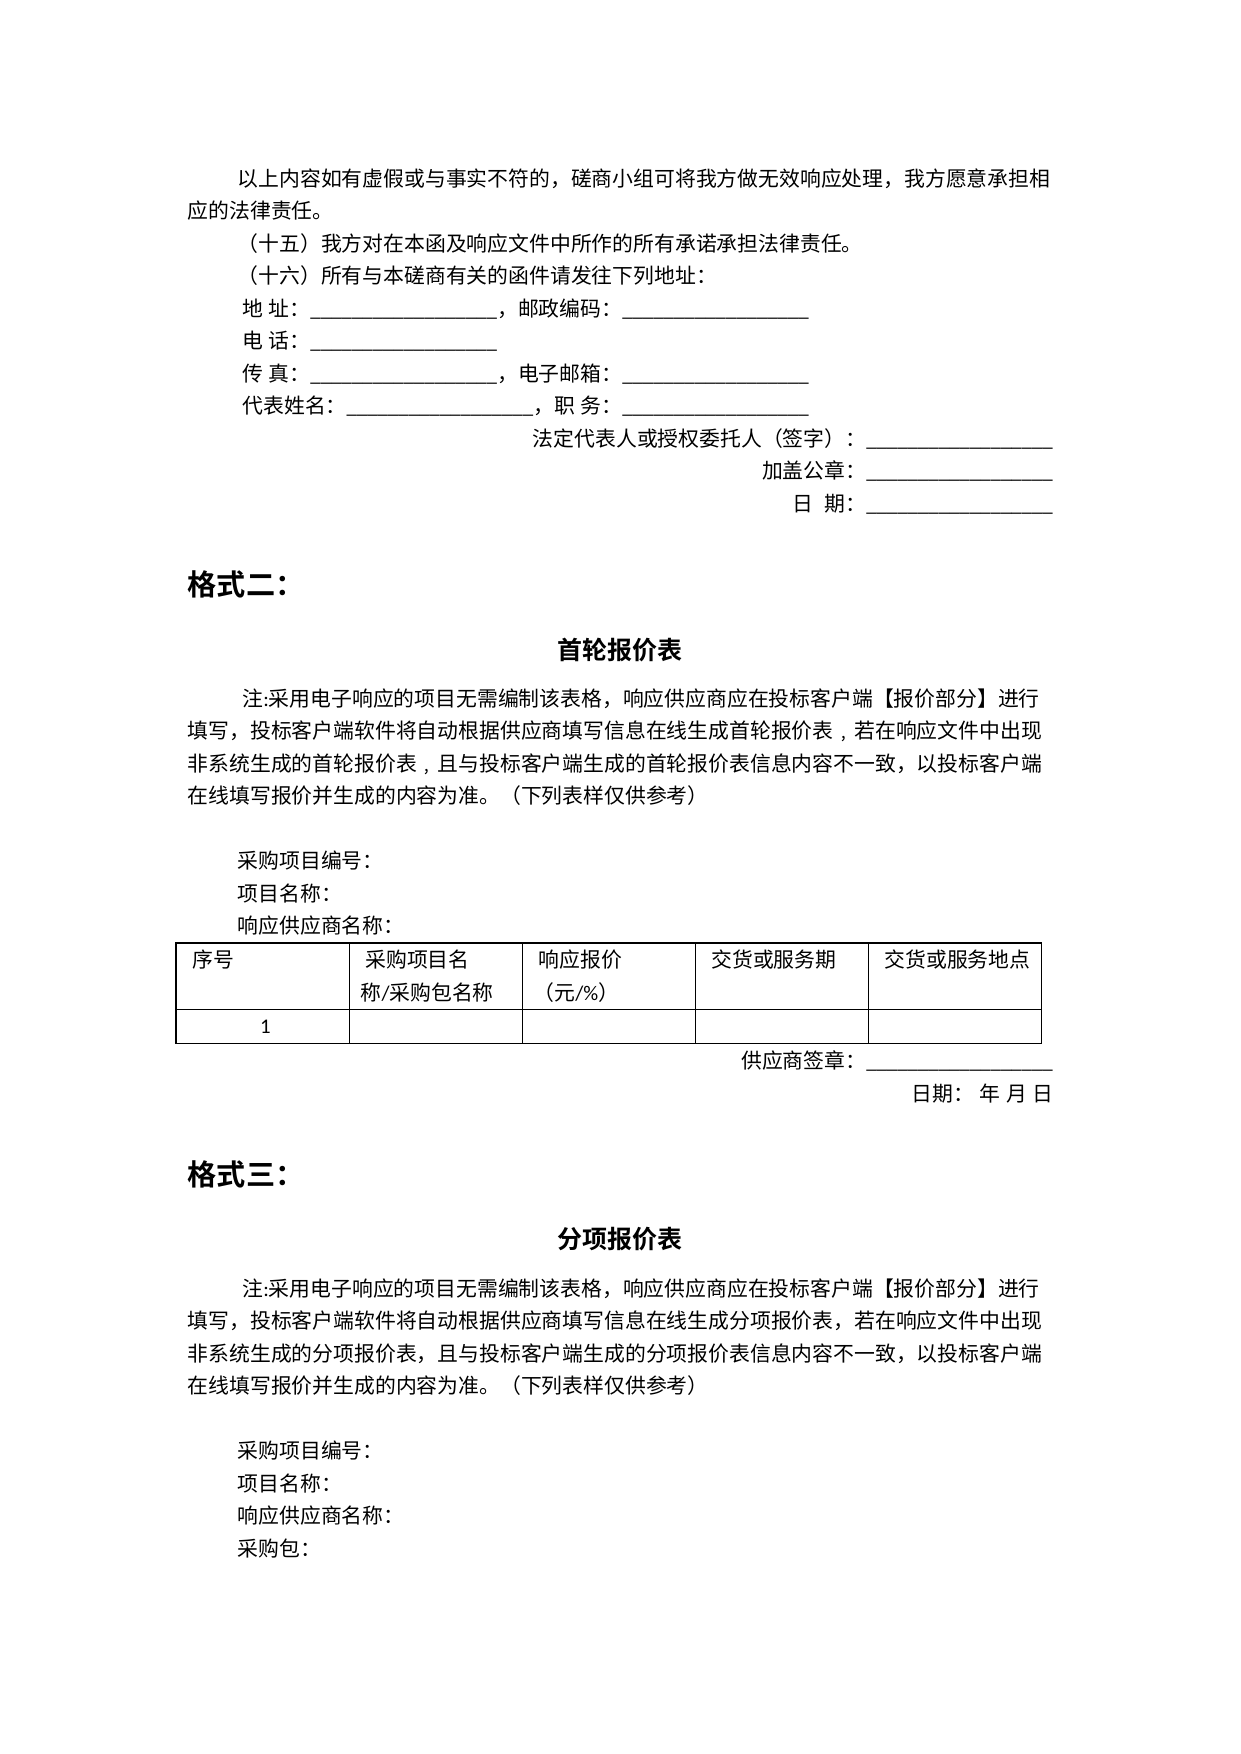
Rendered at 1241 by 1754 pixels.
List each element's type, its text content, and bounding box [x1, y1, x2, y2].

table_cell [350, 1010, 522, 1043]
table_cell [869, 1010, 1041, 1043]
text 首轮报价表 [187, 617, 1053, 682]
text 传 真：__________________，电子邮箱：__________________ [187, 357, 1053, 389]
text 格式三： [187, 1142, 1053, 1207]
table_header 采购项目名称/采购包名称 [350, 944, 522, 1008]
table_header 响应报价（元/%） [523, 944, 695, 1008]
text 日 期：__________________ [187, 487, 1053, 519]
table_cell 1 [177, 1010, 349, 1043]
text 响应供应商名称： [187, 909, 1053, 942]
text （十六）所有与本磋商有关的函件请发往下列地址： [187, 259, 1053, 292]
text 响应供应商名称： [187, 1499, 1053, 1532]
text 项目名称： [187, 1467, 1053, 1499]
text 代表姓名：__________________，职 务：__________________ [187, 389, 1053, 422]
text 加盖公章：__________________ [187, 454, 1053, 487]
text （十五）我方对在本函及响应文件中所作的所有承诺承担法律责任。 [187, 227, 1053, 259]
text 注:采用电子响应的项目无需编制该表格，响应供应商应在投标客户端【报价部分】进行填写，投标客户端软件将自动根据供应商填写信息在线生成首轮报价表﹐若在响应文件中出现非系统生成的首轮报价表﹐且与投标客户端生成的首轮报价表信息内容不一致，以投标客户端在线填写报价并生成的内容为准。（下列表样仅供参考） [187, 682, 1053, 844]
text 分项报价表 [187, 1207, 1053, 1272]
text 电 话：__________________ [187, 324, 1053, 357]
text 采购项目编号： [187, 844, 1053, 877]
table_cell [523, 1010, 695, 1043]
text 供应商签章：__________________ [187, 1044, 1053, 1077]
text 采购包： [187, 1532, 1053, 1564]
table_header 交货或服务地点 [869, 944, 1041, 1008]
table_header 交货或服务期 [696, 944, 868, 1008]
text 法定代表人或授权委托人（签字）：__________________ [187, 422, 1053, 454]
text 采购项目编号： [187, 1434, 1053, 1467]
text 项目名称： [187, 877, 1053, 909]
text 地 址：__________________，邮政编码：__________________ [187, 292, 1053, 324]
text 日期： 年 月 日 [187, 1077, 1053, 1109]
text 格式二： [187, 552, 1053, 617]
table_cell [696, 1010, 868, 1043]
text 以上内容如有虚假或与事实不符的，磋商小组可将我方做无效响应处理，我方愿意承担相应的法律责任。 [187, 162, 1053, 227]
text 注:采用电子响应的项目无需编制该表格，响应供应商应在投标客户端【报价部分】进行填写，投标客户端软件将自动根据供应商填写信息在线生成分项报价表，若在响应文件中出现非系统生成的分项报价表，且与投标客户端生成的分项报价表信息内容不一致，以投标客户端在线填写报价并生成的内容为准。（下列表样仅供参考） [187, 1272, 1053, 1434]
table_header 序号 [177, 944, 349, 1008]
